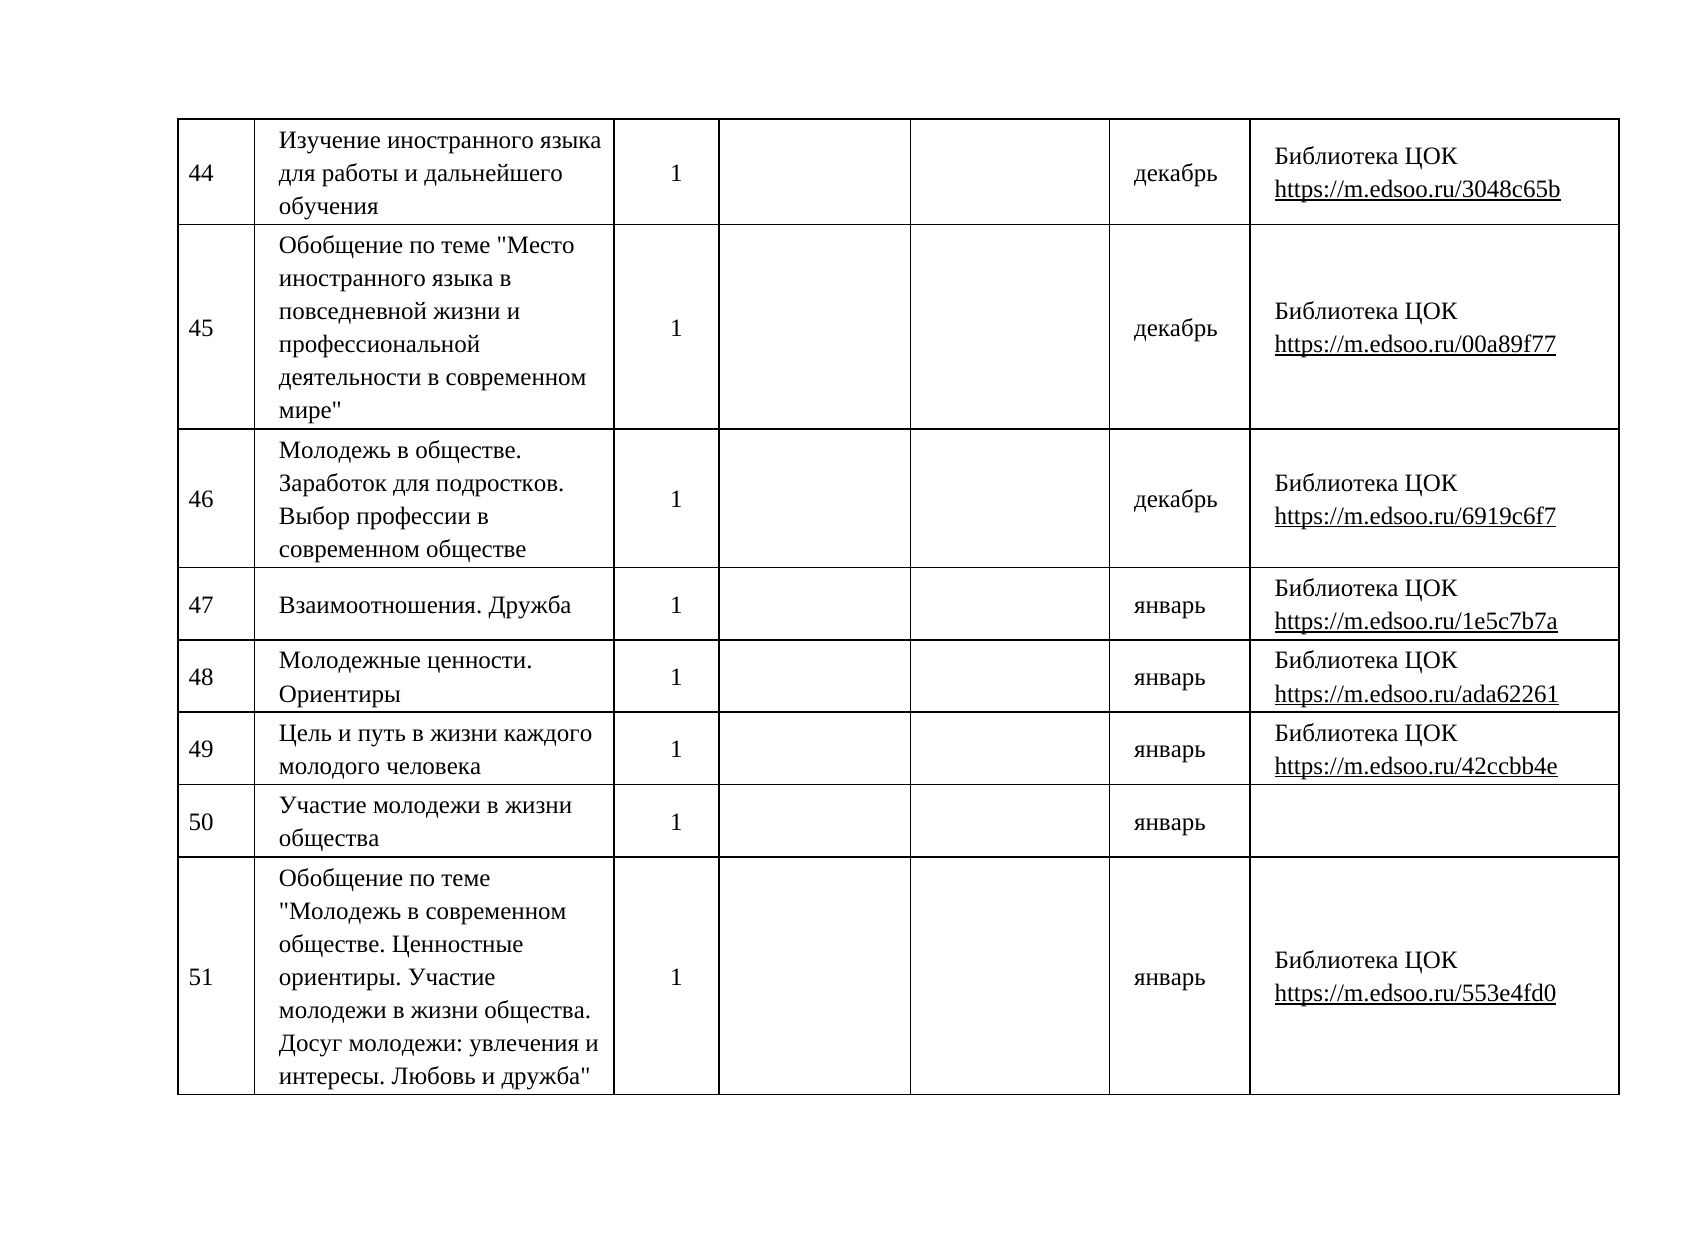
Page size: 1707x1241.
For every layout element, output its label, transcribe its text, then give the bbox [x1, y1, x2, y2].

table_cell Взаимоотношения. Дружба [255, 568, 613, 639]
table_cell [720, 858, 910, 1093]
table_cell январь [1110, 785, 1249, 856]
table_cell Изучение иностранного языка для работы и дальнейшего обучения [255, 120, 613, 223]
table_cell 50 [179, 785, 254, 856]
table_cell Участие молодежи в жизни общества [255, 785, 613, 856]
table_cell [911, 430, 1109, 566]
table_cell декабрь [1110, 430, 1249, 566]
table_cell [911, 785, 1109, 856]
table_cell январь [1110, 713, 1249, 784]
table_cell 1 [615, 225, 718, 428]
table_cell [720, 568, 910, 639]
table_cell декабрь [1110, 225, 1249, 428]
table_cell [911, 713, 1109, 784]
table_cell [911, 225, 1109, 428]
table_cell 51 [179, 858, 254, 1093]
table_cell [720, 641, 910, 711]
table_cell 44 [179, 120, 254, 223]
table_cell Молодежь в обществе. Заработок для подростков. Выбор профессии в современном обществе [255, 430, 613, 566]
table_cell Библиотека ЦОК https://m.edsoo.ru/42ccbb4e [1251, 713, 1618, 784]
table_cell январь [1110, 858, 1249, 1093]
table_cell январь [1110, 568, 1249, 639]
table_cell [911, 641, 1109, 711]
table_cell Цель и путь в жизни каждого молодого человека [255, 713, 613, 784]
table_cell 1 [615, 430, 718, 566]
table_cell [720, 225, 910, 428]
table_cell 48 [179, 641, 254, 711]
table_cell 1 [615, 120, 718, 223]
table_cell Библиотека ЦОК https://m.edsoo.ru/00a89f77 [1251, 225, 1618, 428]
table_cell Библиотека ЦОК https://m.edsoo.ru/ada62261 [1251, 641, 1618, 711]
table_cell [720, 120, 910, 223]
table_cell 1 [615, 785, 718, 856]
table_cell 1 [615, 858, 718, 1093]
table_cell Библиотека ЦОК https://m.edsoo.ru/1e5c7b7a [1251, 568, 1618, 639]
table_cell Обобщение по теме "Молодежь в современном обществе. Ценностные ориентиры. Участие молодежи в жизни общества. Досуг молодежи: увлечения и интересы. Любовь и дружба" [255, 858, 613, 1093]
table_cell январь [1110, 641, 1249, 711]
table_cell [911, 120, 1109, 223]
table_cell Обобщение по теме "Место иностранного языка в повседневной жизни и профессиональной деятельности в современном мире" [255, 225, 613, 428]
table_cell [720, 785, 910, 856]
table_cell 1 [615, 568, 718, 639]
table_cell Библиотека ЦОК https://m.edsoo.ru/553e4fd0 [1251, 858, 1618, 1093]
table_cell декабрь [1110, 120, 1249, 223]
table_cell 47 [179, 568, 254, 639]
table_cell Библиотека ЦОК https://m.edsoo.ru/3048c65b [1251, 120, 1618, 223]
table_cell Молодежные ценности. Ориентиры [255, 641, 613, 711]
table_cell [911, 568, 1109, 639]
table_cell 1 [615, 713, 718, 784]
table_cell 46 [179, 430, 254, 566]
table_cell Библиотека ЦОК https://m.edsoo.ru/6919c6f7 [1251, 430, 1618, 566]
table_cell 1 [615, 641, 718, 711]
table_cell 45 [179, 225, 254, 428]
table_cell [720, 713, 910, 784]
table_cell [1251, 785, 1618, 856]
table_cell 49 [179, 713, 254, 784]
table_cell [720, 430, 910, 566]
table_cell [911, 858, 1109, 1093]
